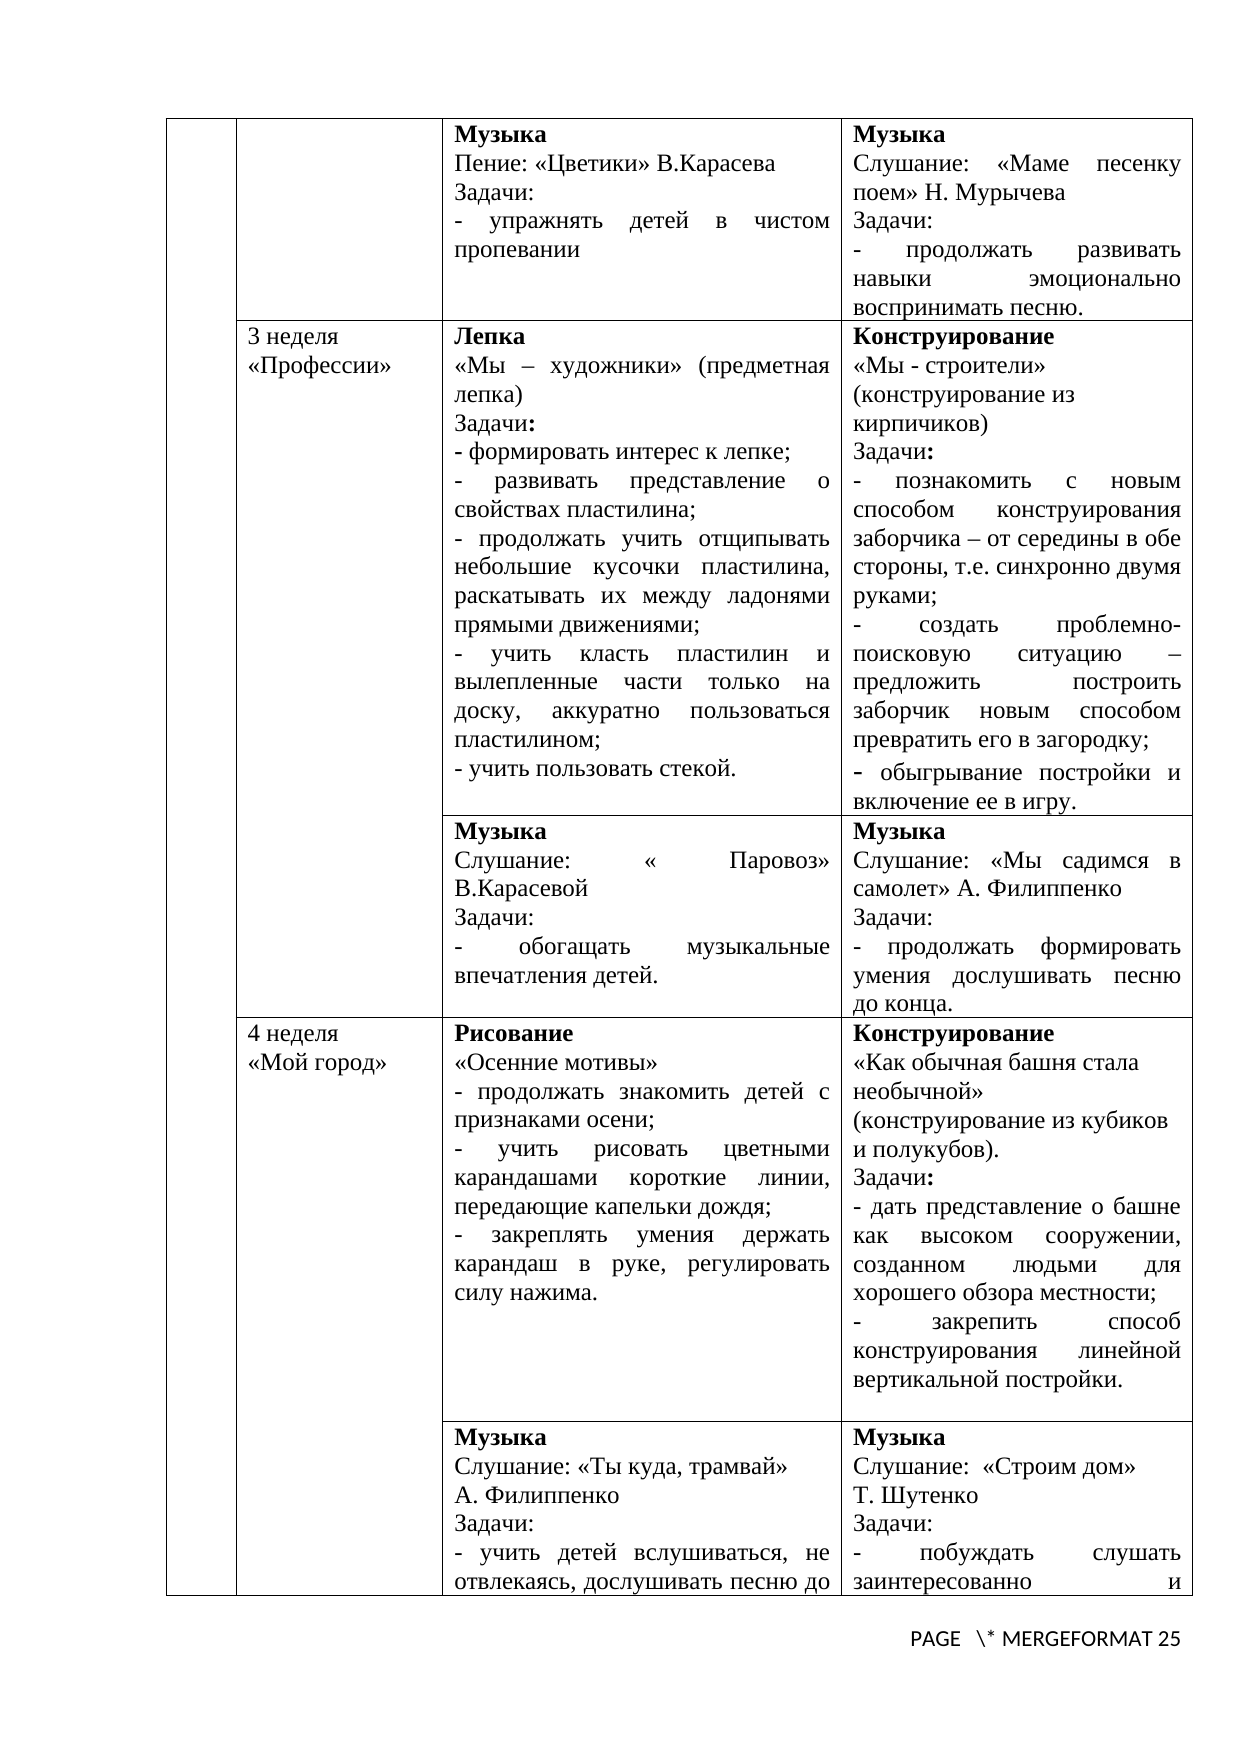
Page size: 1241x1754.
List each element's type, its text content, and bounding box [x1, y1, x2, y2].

table_cell Рисование «Осенние мотивы» - продолжать знакомить детей с признаками осени; - учить рисовать цветными карандашами короткие линии, передающие капельки дождя; - закреплять умения держать карандаш в руке, регулировать силу нажима. [443, 1018, 841, 1421]
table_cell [237, 119, 442, 320]
table_cell 3 неделя «Профессии» [237, 321, 442, 1017]
table_cell Музыка Слушание: «Мы садимся в самолет» А. Филиппенко Задачи: - продолжать формировать умения дослушивать песню до конца. [842, 816, 1192, 1017]
table_cell Музыка Пение: «Цветики» В.Карасева Задачи: - упражнять детей в чистом пропевании [443, 119, 841, 320]
table_cell Лепка «Мы – художники» (предметная лепка) Задачи: - формировать интерес к лепке; - развивать представление о свойствах пластилина; - продолжать учить отщипывать небольшие кусочки пластилина, раскатывать их между ладонями прямыми движениями; - учить класть пластилин и вылепленные части только на доску, аккуратно пользоваться пластилином; - учить пользовать стекой. [443, 321, 841, 815]
table_cell 4 неделя «Мой город» [237, 1018, 442, 1595]
table_cell Конструирование «Мы - строители» (конструирование из кирпичиков) Задачи: - познакомить с новым способом конструирования заборчика – от середины в обе стороны, т.е. синхронно двумя руками; - создать проблемно-поисковую ситуацию – предложить построить заборчик новым способом превратить его в загородку; - обыгрывание постройки и включение ее в игру. [842, 321, 1192, 815]
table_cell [443, 1422, 841, 1595]
table_cell Конструирование «Как обычная башня стала необычной» (конструирование из кубиков и полукубов). Задачи: - дать представление о башне как высоком сооружении, созданном людьми для хорошего обзора местности; - закрепить способ конструирования линейной вертикальной постройки. [842, 1018, 1192, 1421]
table_cell Музыка Слушание: « Паровоз» В.Карасевой Задачи: - обогащать музыкальные впечатления детей. [443, 816, 841, 1017]
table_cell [842, 1422, 1192, 1595]
table_cell Музыка Слушание: «Маме песенку поем» Н. Мурычева Задачи: - продолжать развивать навыки эмоционально воспринимать песню. [842, 119, 1192, 320]
